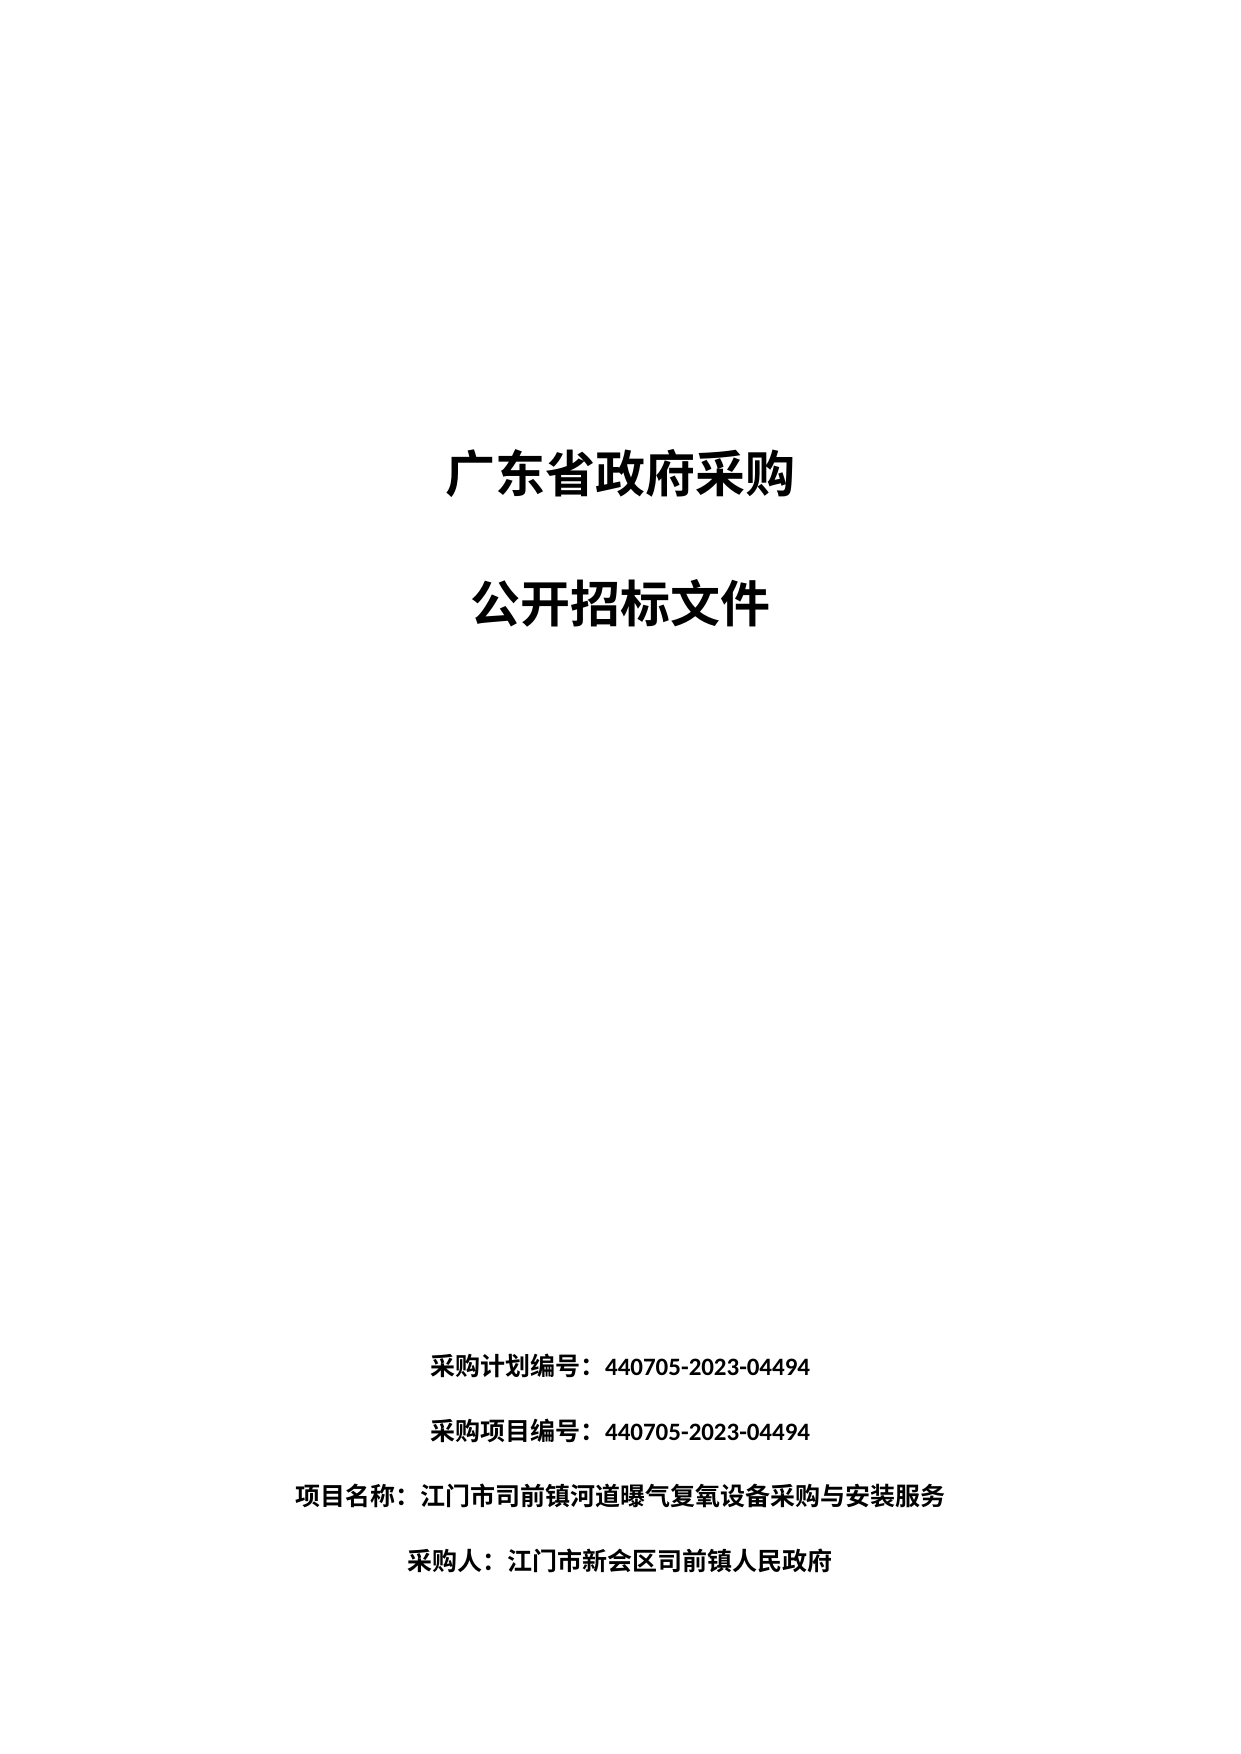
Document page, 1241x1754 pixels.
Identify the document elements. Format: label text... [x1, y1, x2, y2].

text 采购项目编号：440705-2023-04494 [187, 1397, 1053, 1462]
text 广东省政府采购 [187, 422, 1053, 519]
text 公开招标文件 [187, 552, 1053, 1332]
text 项目名称：江门市司前镇河道曝气复氧设备采购与安装服务 [187, 1462, 1053, 1527]
text 采购人：江门市新会区司前镇人民政府 [187, 1527, 1053, 1592]
text 采购计划编号：440705-2023-04494 [187, 1332, 1053, 1397]
